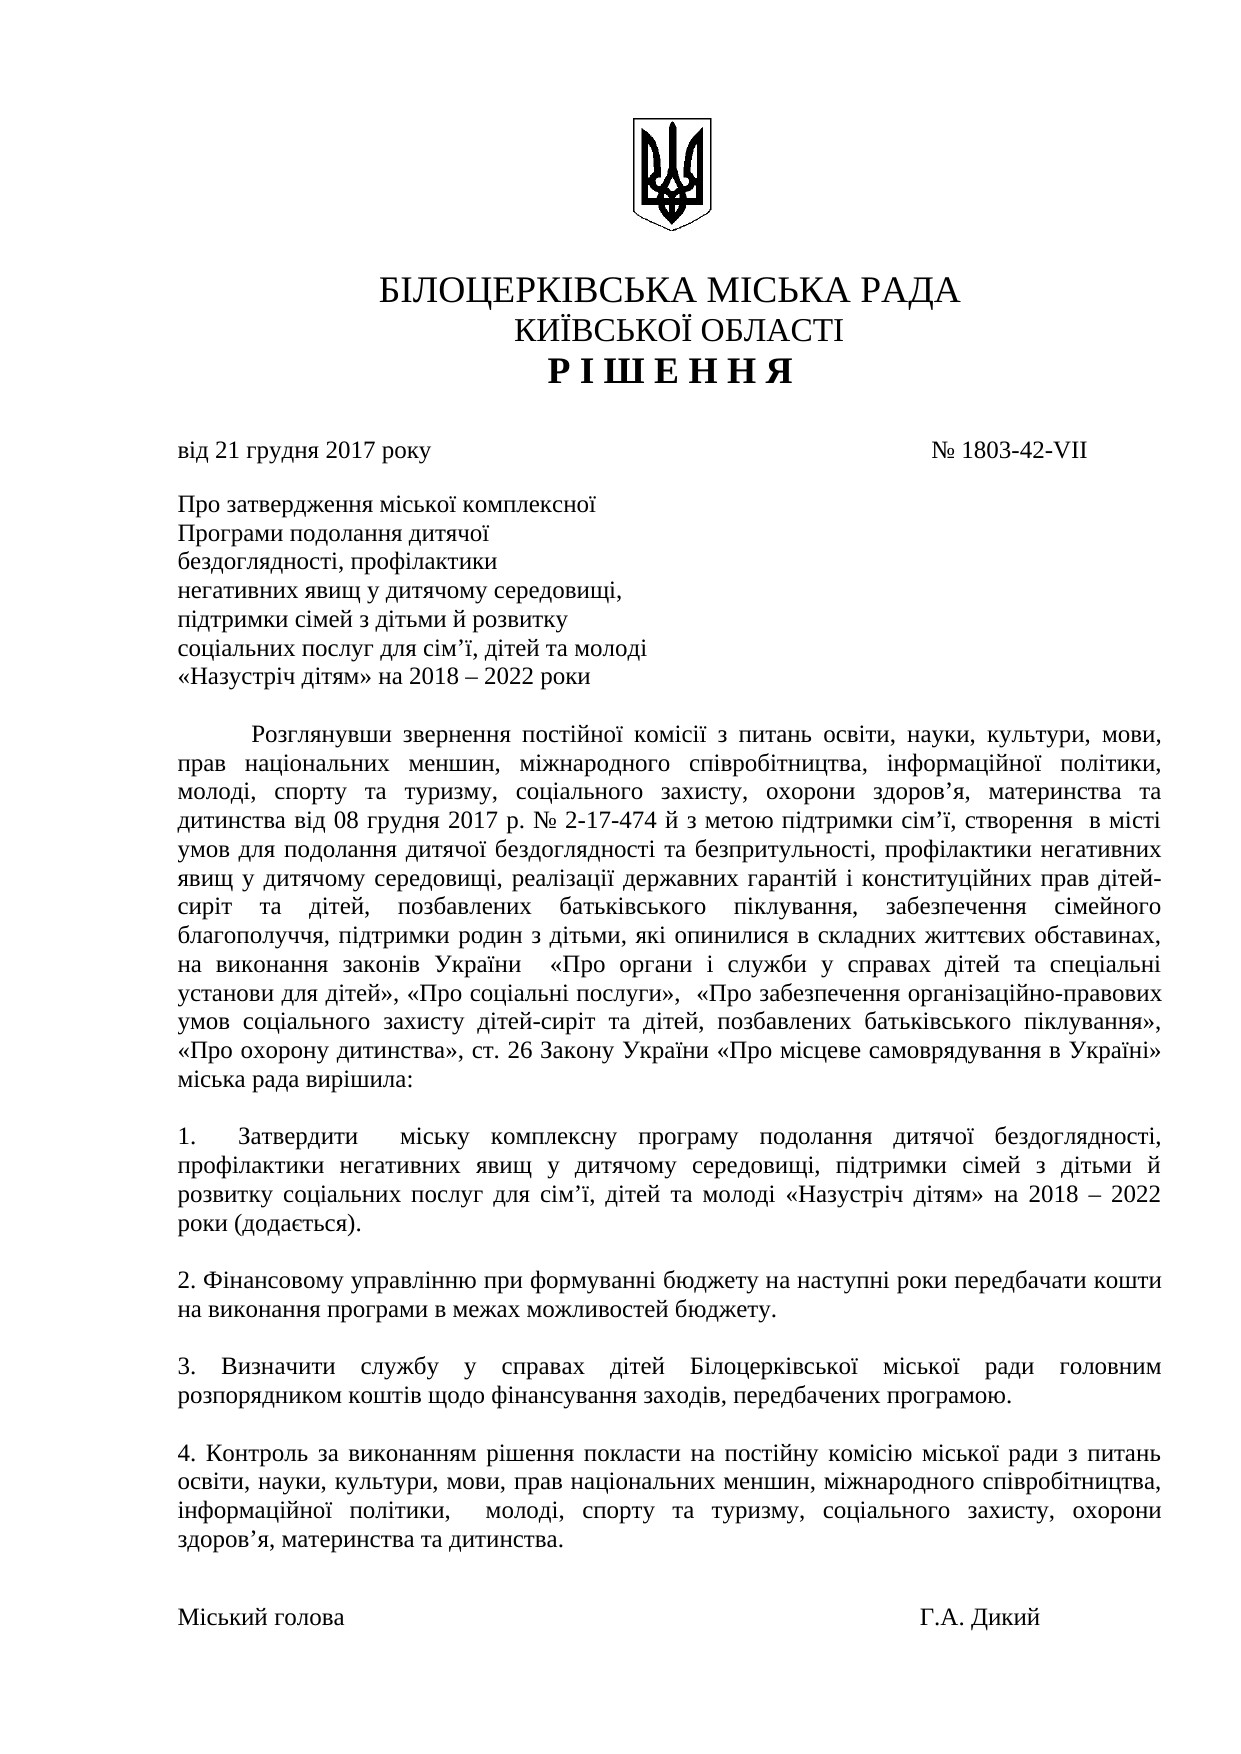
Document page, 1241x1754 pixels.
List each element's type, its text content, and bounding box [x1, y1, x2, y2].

text Р І Ш Е Н Н Я [177, 349, 1162, 392]
text 4. Контроль за виконанням рішення покласти на постійну комісію міської ради з питань освіти, науки, культури, мови, прав національних меншин, міжнародного співробітництва, інформаційної політики, молоді, спорту та туризму, соціального захисту, охорони здоров’я, материнства та дитинства. [177, 1438, 1162, 1553]
text Про затвердження міської комплексної [177, 489, 1162, 518]
text 3. Визначити службу у справах дітей Білоцерківської міської ради головним розпорядником коштів щодо фінансування заходів, передбачених програмою. [177, 1351, 1162, 1409]
text бездоглядності, профілактики [177, 546, 1162, 575]
text 2. Фінансовому управлінню при формуванні бюджету на наступні роки передбачати кошти на виконання програми в межах можливостей бюджету. [177, 1265, 1162, 1323]
text підтримки сімей з дітьми й розвитку [177, 604, 1162, 633]
picture [627, 112, 721, 239]
text від 21 грудня 2017 року № 1803-42-VII [177, 435, 1162, 464]
text «Назустріч дітям» на 2018 – 2022 роки [177, 661, 1162, 690]
text КИЇВСЬКОЇ ОБЛАСТІ [177, 310, 1162, 349]
text соціальних послуг для сім’ї, дітей та молоді [177, 633, 1162, 661]
text БІЛОЦЕРКІВСЬКА МІСЬКА РАДА [177, 267, 1162, 310]
text Міський голова Г.А. Дикий [177, 1602, 1162, 1631]
text Програми подолання дитячої [177, 518, 1162, 546]
text 1. Затвердити міську комплексну програму подолання дитячої бездоглядності, профілактики негативних явищ у дитячому середовищі, підтримки сімей з дітьми й розвитку соціальних послуг для сім’ї, дітей та молоді «Назустріч дітям» на 2018 – 2022 роки (додається). [177, 1121, 1162, 1236]
text негативних явищ у дитячому середовищі, [177, 575, 1162, 604]
text Розглянувши звернення постійної комісії з питань освіти, науки, культури, мови, прав національних меншин, міжнародного співробітництва, інформаційної політики, молоді, спорту та туризму, соціального захисту, охорони здоров’я, материнства та дитинства від 08 грудня 2017 р. № 2-17-474 й з метою підтримки сім’ї, створення в місті умов для подолання дитячої бездоглядності та безпритульності, профілактики негативних явищ у дитячому середовищі, реалізації державних гарантій і конституційних прав дітей-сиріт та дітей, позбавлених батьківського піклування, забезпечення сімейного благополуччя, підтримки родин з дітьми, які опинилися в складних життєвих обставинах, на виконання законів України «Про органи і служби у справах дітей та спеціальні установи для дітей», «Про соціальні послуги», «Про забезпечення організаційно-правових умов соціального захисту дітей-сиріт та дітей, позбавлених батьківського піклування», «Про охорону дитинства», ст. 26 Закону України «Про місцеве самоврядування в Україні» міська рада вирішила: [177, 719, 1162, 1093]
